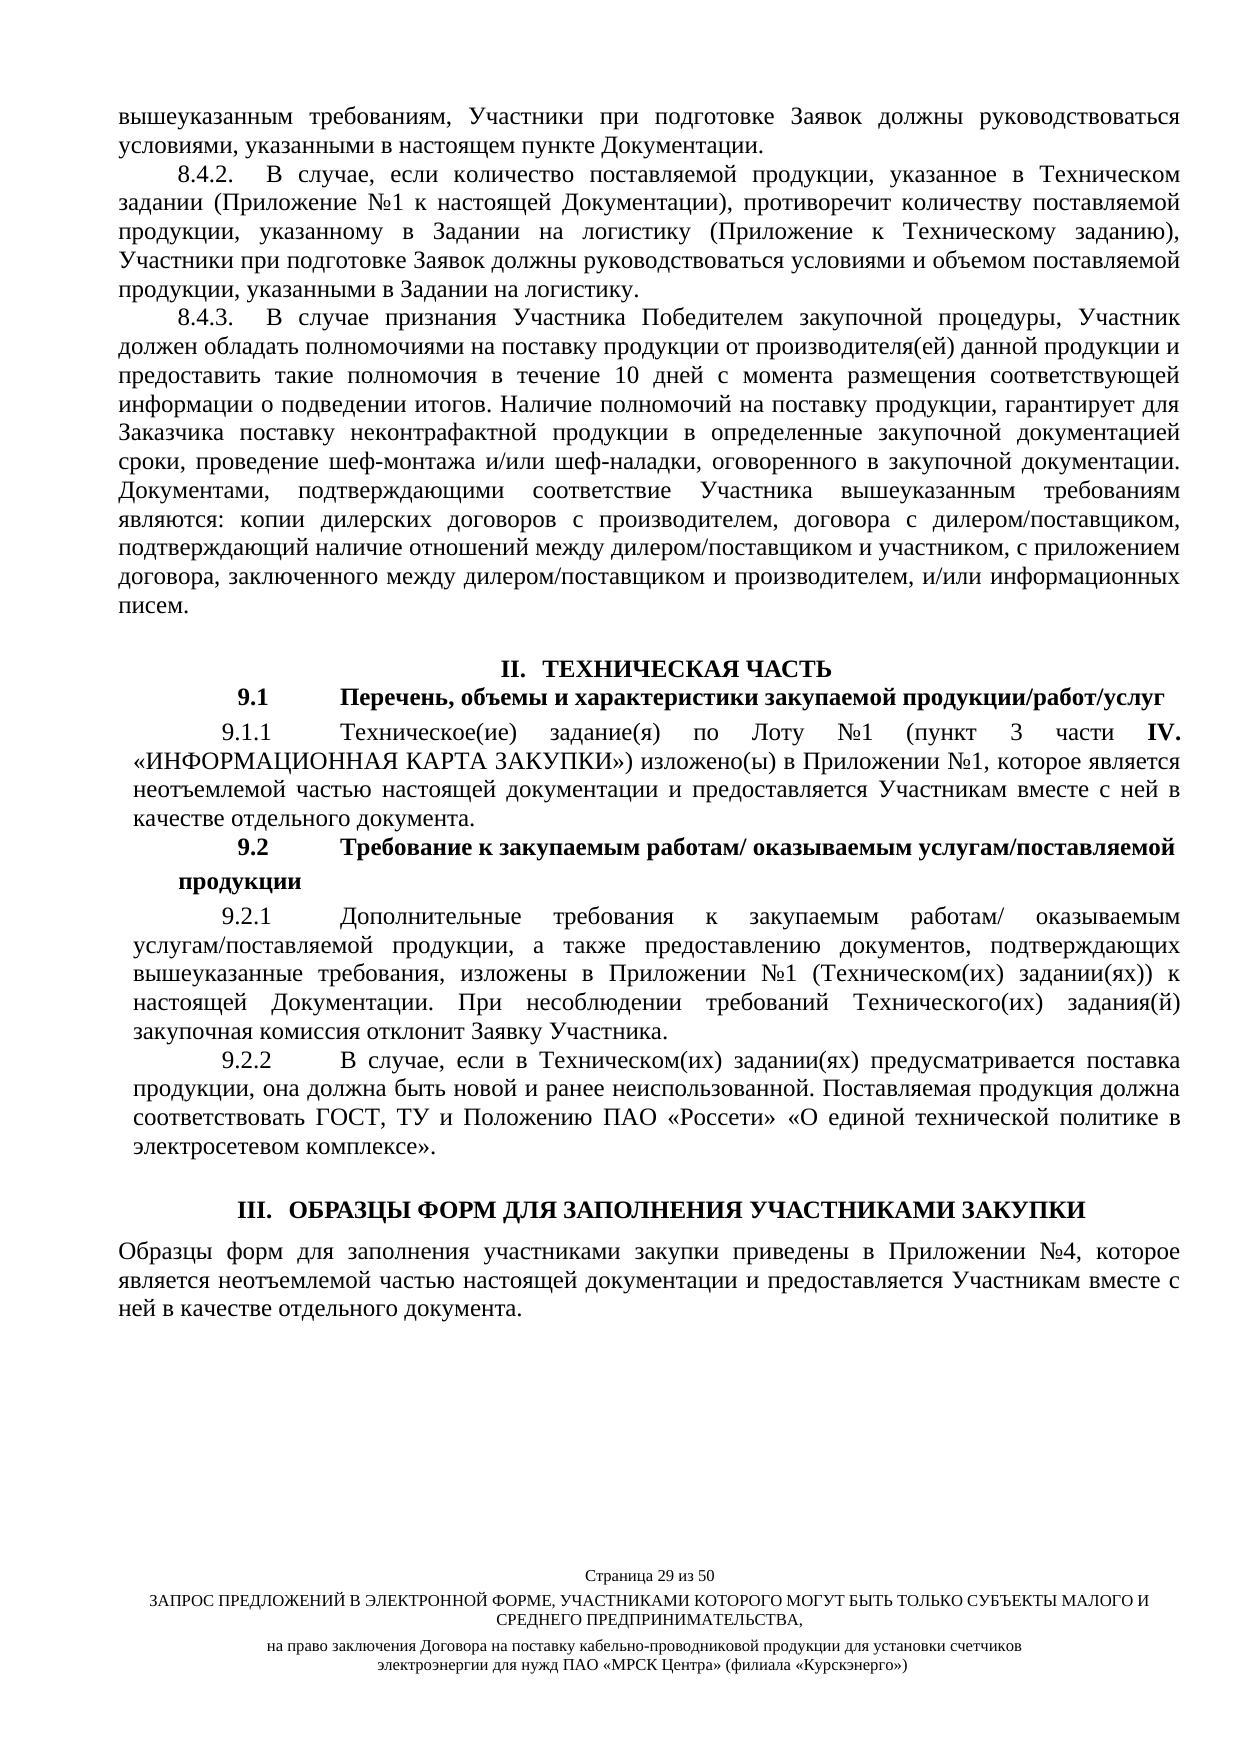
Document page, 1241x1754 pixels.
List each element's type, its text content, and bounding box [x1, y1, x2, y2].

subtitle Техническое(ие) задание(я) по Лоту №1 (пункт 3 части IV. «ИНФОРМАЦИОННАЯ КАРТА ЗАКУПКИ») изложено(ы) в Приложении №1, которое является неотъемлемой частью настоящей документации и предоставляется Участникам вместе с ней в качестве отдельного документа. [133, 717, 1181, 832]
subtitle В случае признания Участника Победителем закупочной процедуры, Участник должен обладать полномочиями на поставку продукции от производителя(ей) данной продукции и предоставить такие полномочия в течение 10 дней с момента размещения соответствующей информации о подведении итогов. Наличие полномочий на поставку продукции, гарантирует для Заказчика поставку неконтрафактной продукции в определенные закупочной документацией сроки, проведение шеф-монтажа и/или шеф-наладки, оговоренного в закупочной документации. Документами, подтверждающими соответствие Участника вышеуказанным требованиям являются: копии дилерских договоров с производителем, договора с дилером/поставщиком, подтверждающий наличие отношений между дилером/поставщиком и участником, с приложением договора, заключенного между дилером/поставщиком и производителем, и/или информационных писем. [118, 302, 1181, 619]
subtitle ТЕХНИЧЕСКАЯ ЧАСТЬ [118, 654, 1181, 682]
subtitle Требование к закупаемым работам/ оказываемым услугам/поставляемой продукции [178, 832, 1181, 895]
subtitle ОБРАЗЦЫ ФОРМ ДЛЯ ЗАПОЛНЕНИЯ УЧАСТНИКАМИ ЗАКУПКИ [118, 1195, 1181, 1223]
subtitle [118, 101, 1181, 159]
subtitle В случае, если в Техническом(их) задании(ях) предусматривается поставка продукции, она должна быть новой и ранее неиспользованной. Поставляемая продукция должна соответствовать ГОСТ, ТУ и Положению ПАО «Россети» «О единой технической политике в электросетевом комплексе». [133, 1045, 1181, 1160]
subtitle Дополнительные требования к закупаемым работам/ оказываемым услугам/поставляемой продукции, а также предоставлению документов, подтверждающих вышеуказанные требования, изложены в Приложении №1 (Техническом(их) задании(ях)) к настоящей Документации. При несоблюдении требований Технического(их) задания(й) закупочная комиссия отклонит Заявку Участника. [133, 901, 1181, 1045]
subtitle В случае, если количество поставляемой продукции, указанное в Техническом задании (Приложение №1 к настоящей Документации), противоречит количеству поставляемой продукции, указанному в Задании на логистику (Приложение к Техническому заданию), Участники при подготовке Заявок должны руководствоваться условиями и объемом поставляемой продукции, указанными в Задании на логистику. [118, 159, 1181, 302]
subtitle Перечень, объемы и характеристики закупаемой продукции/работ/услуг [178, 682, 1181, 711]
subtitle Образцы форм для заполнения участниками закупки приведены в Приложении №4, которое является неотъемлемой частью настоящей документации и предоставляется Участникам вместе с ней в качестве отдельного документа. [118, 1236, 1181, 1322]
